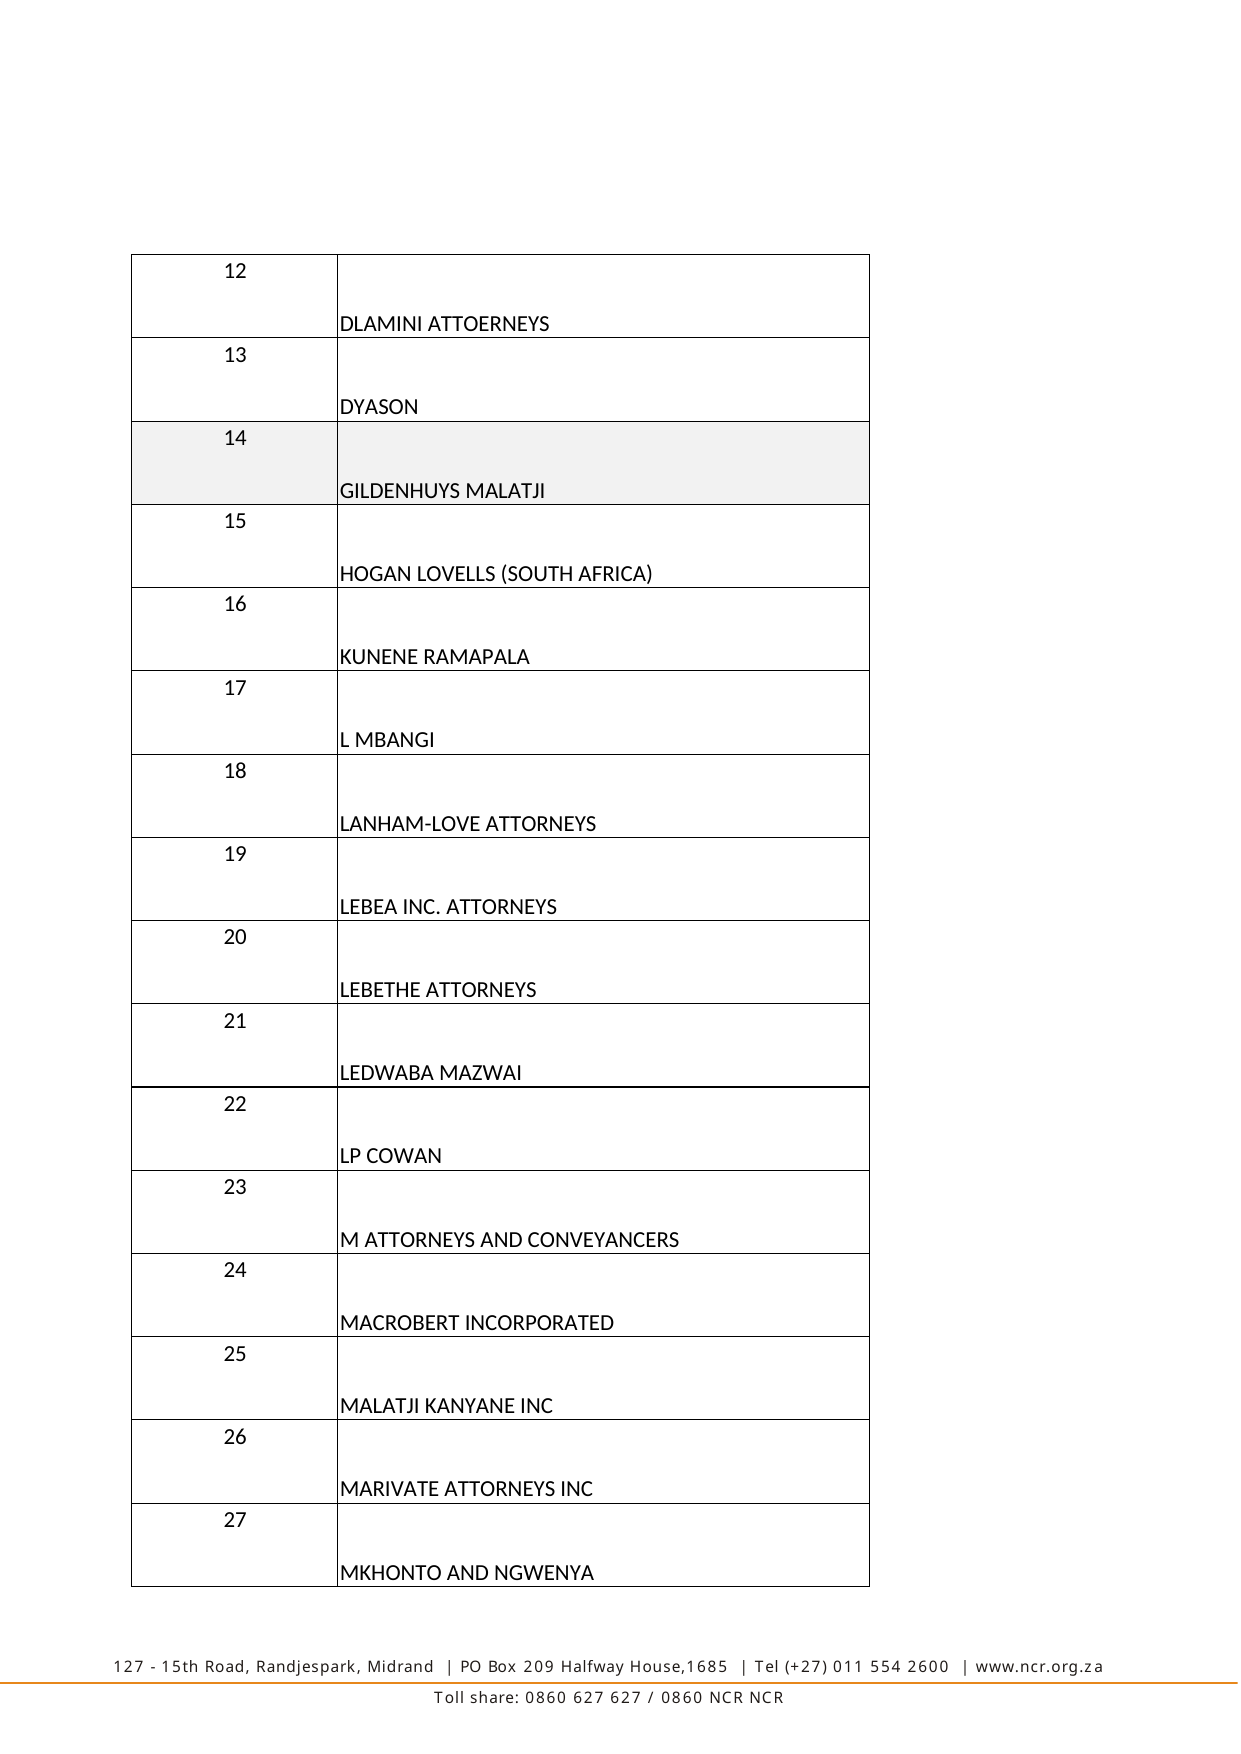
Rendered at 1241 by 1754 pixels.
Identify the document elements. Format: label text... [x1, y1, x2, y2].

table_cell KUNENE RAMAPALA [338, 588, 869, 670]
table_cell MACROBERT INCORPORATED [338, 1254, 869, 1336]
table_cell DLAMINI ATTOERNEYS [338, 255, 869, 337]
table_cell 21 [132, 1004, 337, 1086]
table_cell 18 [132, 755, 337, 837]
table_cell GILDENHUYS MALATJI [338, 422, 869, 504]
table_cell DYASON [338, 338, 869, 421]
table_cell HOGAN LOVELLS (SOUTH AFRICA) [338, 505, 869, 587]
table_cell 23 [132, 1171, 337, 1253]
table_cell LEBEA INC. ATTORNEYS [338, 838, 869, 920]
table_cell MKHONTO AND NGWENYA [338, 1504, 869, 1586]
table_cell LEDWABA MAZWAI [338, 1004, 869, 1086]
table_cell MALATJI KANYANE INC [338, 1337, 869, 1419]
table_cell 13 [132, 338, 337, 421]
table_cell 14 [132, 422, 337, 504]
table_cell 25 [132, 1337, 337, 1419]
table_cell 24 [132, 1254, 337, 1336]
table_cell 17 [132, 671, 337, 753]
table_cell 16 [132, 588, 337, 670]
table_cell LANHAM-LOVE ATTORNEYS [338, 755, 869, 837]
table_cell 15 [132, 505, 337, 587]
table_cell 12 [132, 255, 337, 337]
table_cell 27 [132, 1504, 337, 1586]
table_cell L MBANGI [338, 671, 869, 753]
table_cell LEBETHE ATTORNEYS [338, 921, 869, 1003]
table_cell 22 [132, 1088, 337, 1169]
table_cell MARIVATE ATTORNEYS INC [338, 1420, 869, 1502]
table_cell M ATTORNEYS AND CONVEYANCERS [338, 1171, 869, 1253]
table_cell 19 [132, 838, 337, 920]
table_cell 26 [132, 1420, 337, 1502]
table_cell LP COWAN [338, 1088, 869, 1169]
table_cell 20 [132, 921, 337, 1003]
